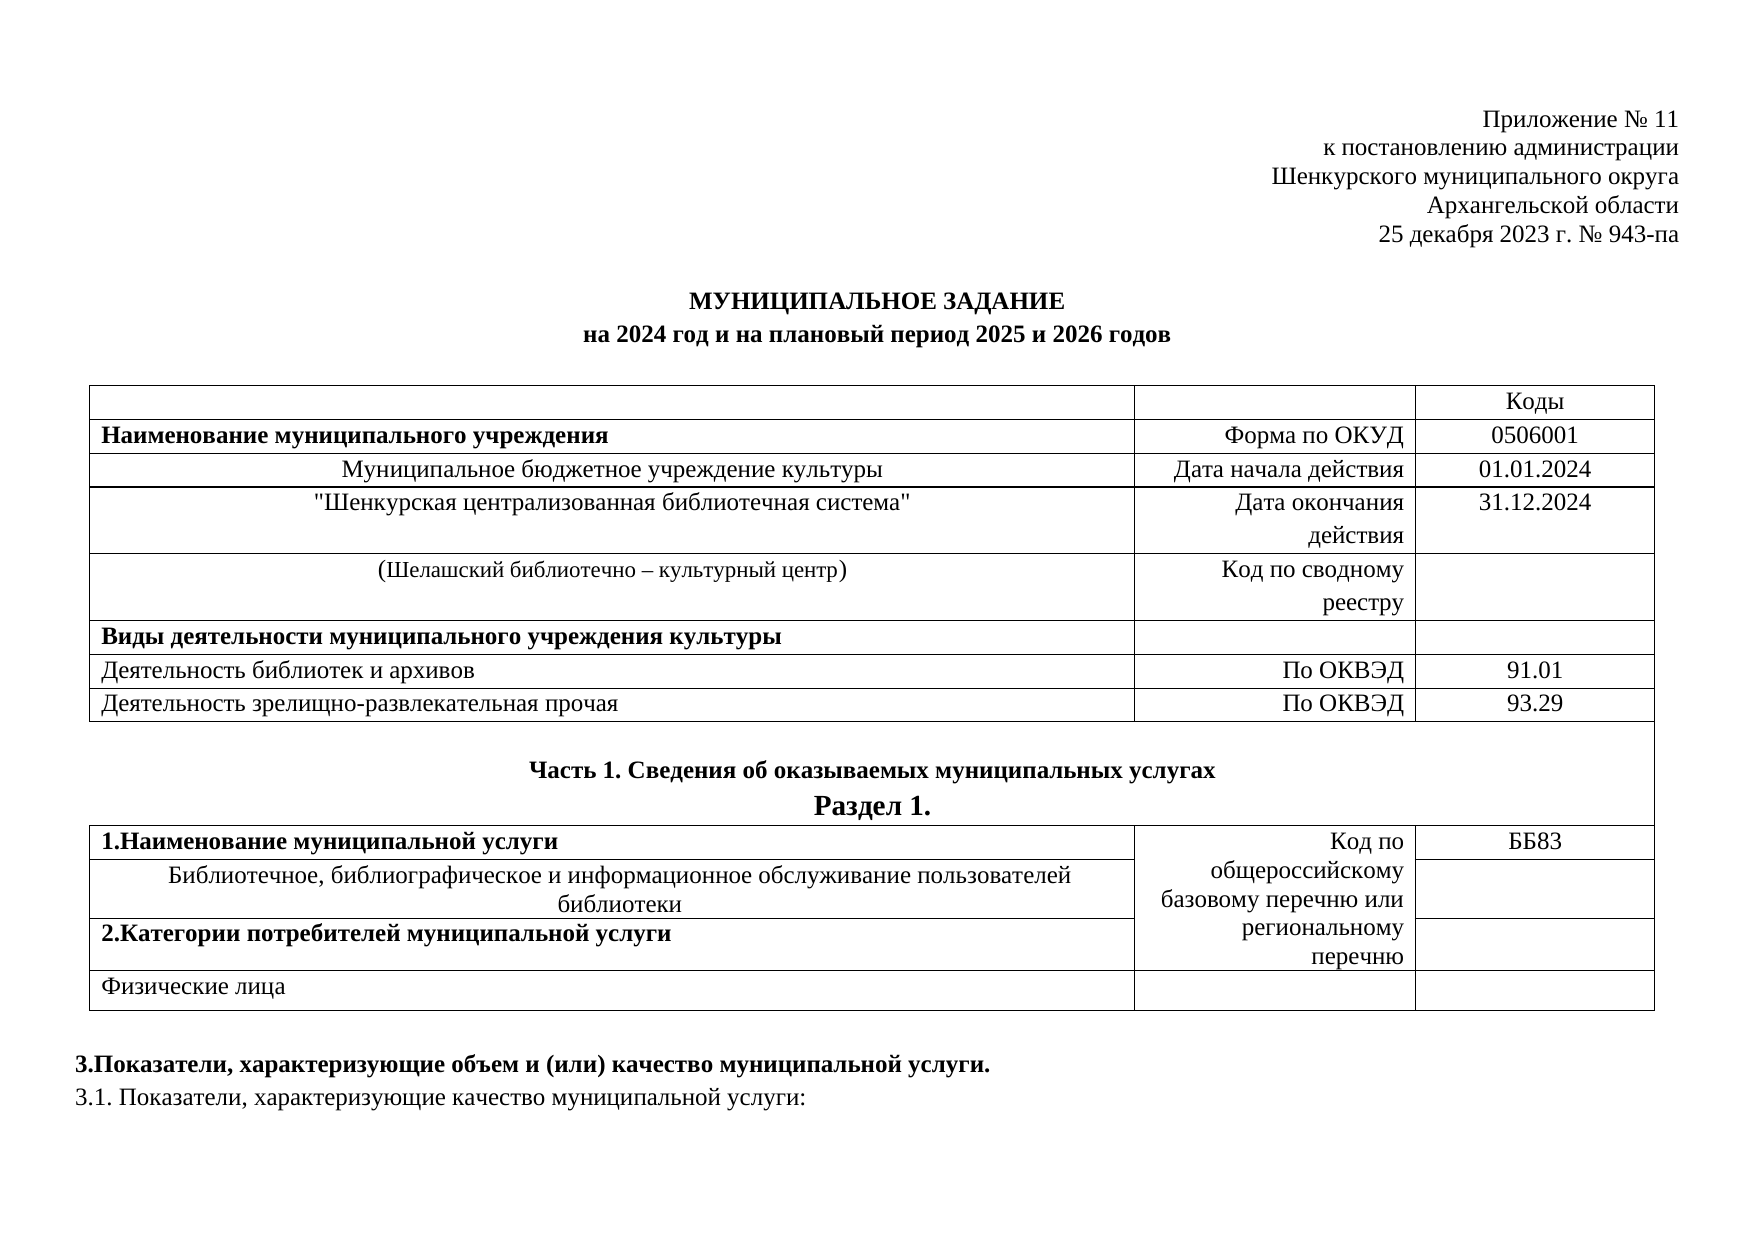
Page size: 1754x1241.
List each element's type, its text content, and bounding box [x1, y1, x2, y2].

table_cell [1135, 621, 1415, 654]
table_cell 1.Наименование муниципальной услуги [90, 826, 1134, 859]
table_header [90, 386, 1134, 419]
table_cell Деятельность библиотек и архивов [90, 655, 1134, 687]
table_cell Часть 1. Сведения об оказываемых муниципальных услугах [90, 722, 1654, 788]
table_cell Дата окончания действия [1135, 488, 1415, 553]
title Шенкурского муниципального округа [75, 161, 1679, 190]
table_cell "Шенкурская централизованная библиотечная система" [90, 488, 1134, 553]
table_cell Код по общероссийскому базовому перечню или региональному перечню [1135, 826, 1415, 970]
text 3.Показатели, характеризующие объем и (или) качество муниципальной услуги. [75, 1049, 1679, 1078]
table_cell По ОКВЭД [1135, 689, 1415, 721]
table_cell [1135, 971, 1415, 1009]
title к постановлению администрации [75, 132, 1679, 161]
table_cell 31.12.2024 [1416, 488, 1654, 553]
text 3.1. Показатели, характеризующие качество муниципальной услуги: [75, 1082, 1679, 1111]
title 25 декабря 2023 г. № 943-па [75, 219, 1679, 247]
table_cell [1416, 919, 1654, 970]
table_cell Физические лица [90, 971, 1134, 1009]
table_cell [1416, 554, 1654, 620]
table_cell Библиотечное, библиографическое и информационное обслуживание пользователей библиотеки [90, 860, 1134, 917]
table_cell 01.01.2024 [1416, 454, 1654, 486]
table_cell (Шелашский библиотечно – культурный центр) [90, 554, 1134, 620]
table_cell ББ83 [1416, 826, 1654, 859]
table_cell Раздел 1. [90, 788, 1654, 825]
table_cell [1416, 860, 1654, 917]
table_cell [1416, 971, 1654, 1009]
table_header [1135, 386, 1415, 419]
table_cell По ОКВЭД [1135, 655, 1415, 687]
table_cell 91.01 [1416, 655, 1654, 687]
title Приложение № 11 [75, 104, 1679, 132]
text МУНИЦИПАЛЬНОЕ ЗАДАНИЕ [75, 286, 1679, 315]
table_cell Наименование муниципального учреждения [90, 420, 1134, 453]
title Архангельской области [75, 190, 1679, 219]
table_cell 2.Категории потребителей муниципальной услуги [90, 919, 1134, 970]
table_cell 0506001 [1416, 420, 1654, 453]
table_cell 93.29 [1416, 689, 1654, 721]
table_cell Виды деятельности муниципального учреждения культуры [90, 621, 1134, 654]
table_cell Код по сводному реестру [1135, 554, 1415, 620]
table_cell Муниципальное бюджетное учреждение культуры [90, 454, 1134, 486]
table_cell Форма по ОКУД [1135, 420, 1415, 453]
table_cell Дата начала действия [1135, 454, 1415, 486]
table_cell [1416, 621, 1654, 654]
table_cell Деятельность зрелищно-развлекательная прочая [90, 689, 1134, 721]
table_header Коды [1416, 386, 1654, 419]
text на 2024 год и на плановый период 2025 и 2026 годов [75, 319, 1679, 348]
